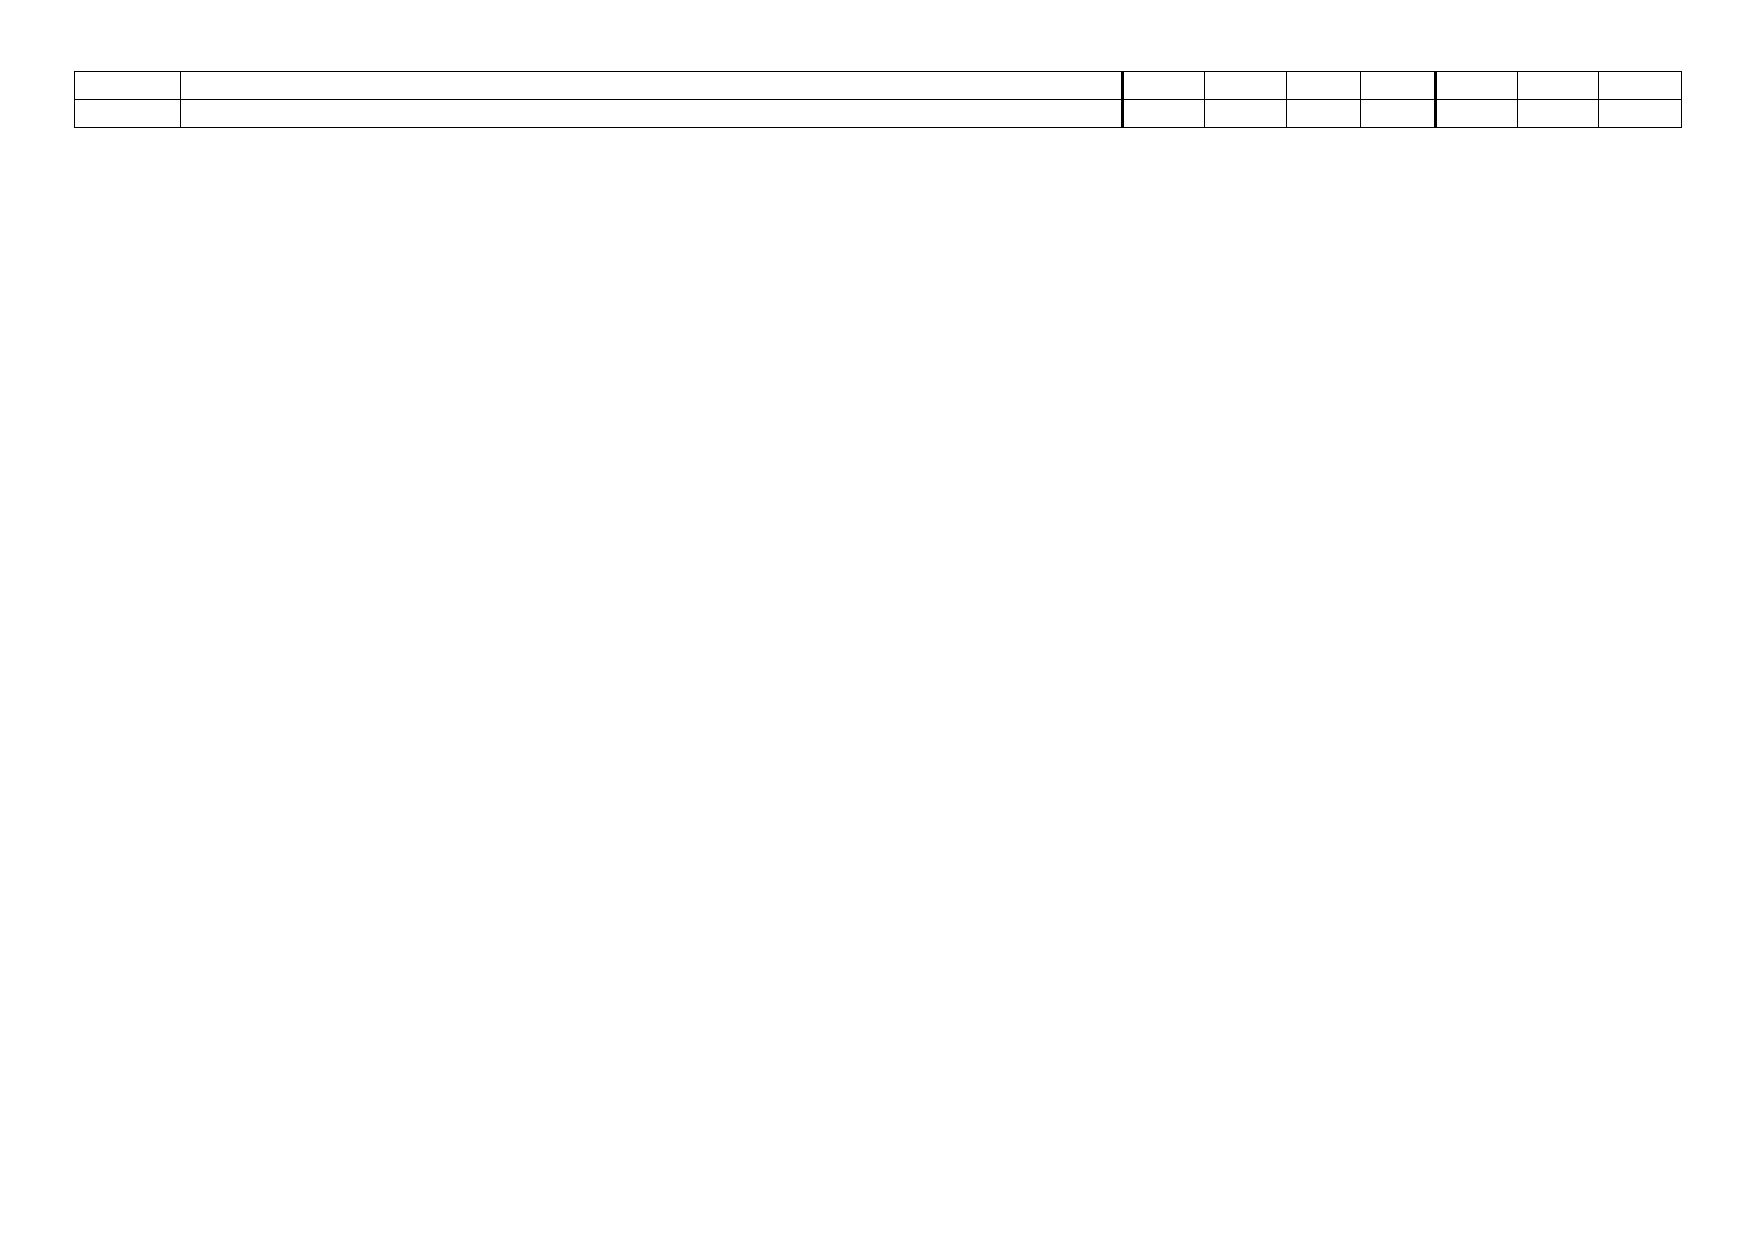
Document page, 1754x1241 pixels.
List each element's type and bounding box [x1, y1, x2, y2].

table_cell [1437, 72, 1517, 99]
table_cell [1287, 72, 1360, 99]
table_cell [1287, 100, 1360, 127]
table_cell [1437, 100, 1517, 127]
table_cell [1205, 100, 1286, 127]
table_cell [181, 100, 1121, 127]
table_cell [1361, 72, 1434, 99]
table_cell [1599, 72, 1681, 99]
table_cell [1124, 72, 1204, 99]
table_cell [1518, 100, 1598, 127]
table_cell [1124, 100, 1204, 127]
table_cell [181, 72, 1121, 99]
table_cell [75, 72, 180, 99]
table_cell [1599, 100, 1681, 127]
table_cell [1205, 72, 1286, 99]
table_cell [75, 100, 180, 127]
table_cell [1361, 100, 1434, 127]
table_cell [1518, 72, 1598, 99]
